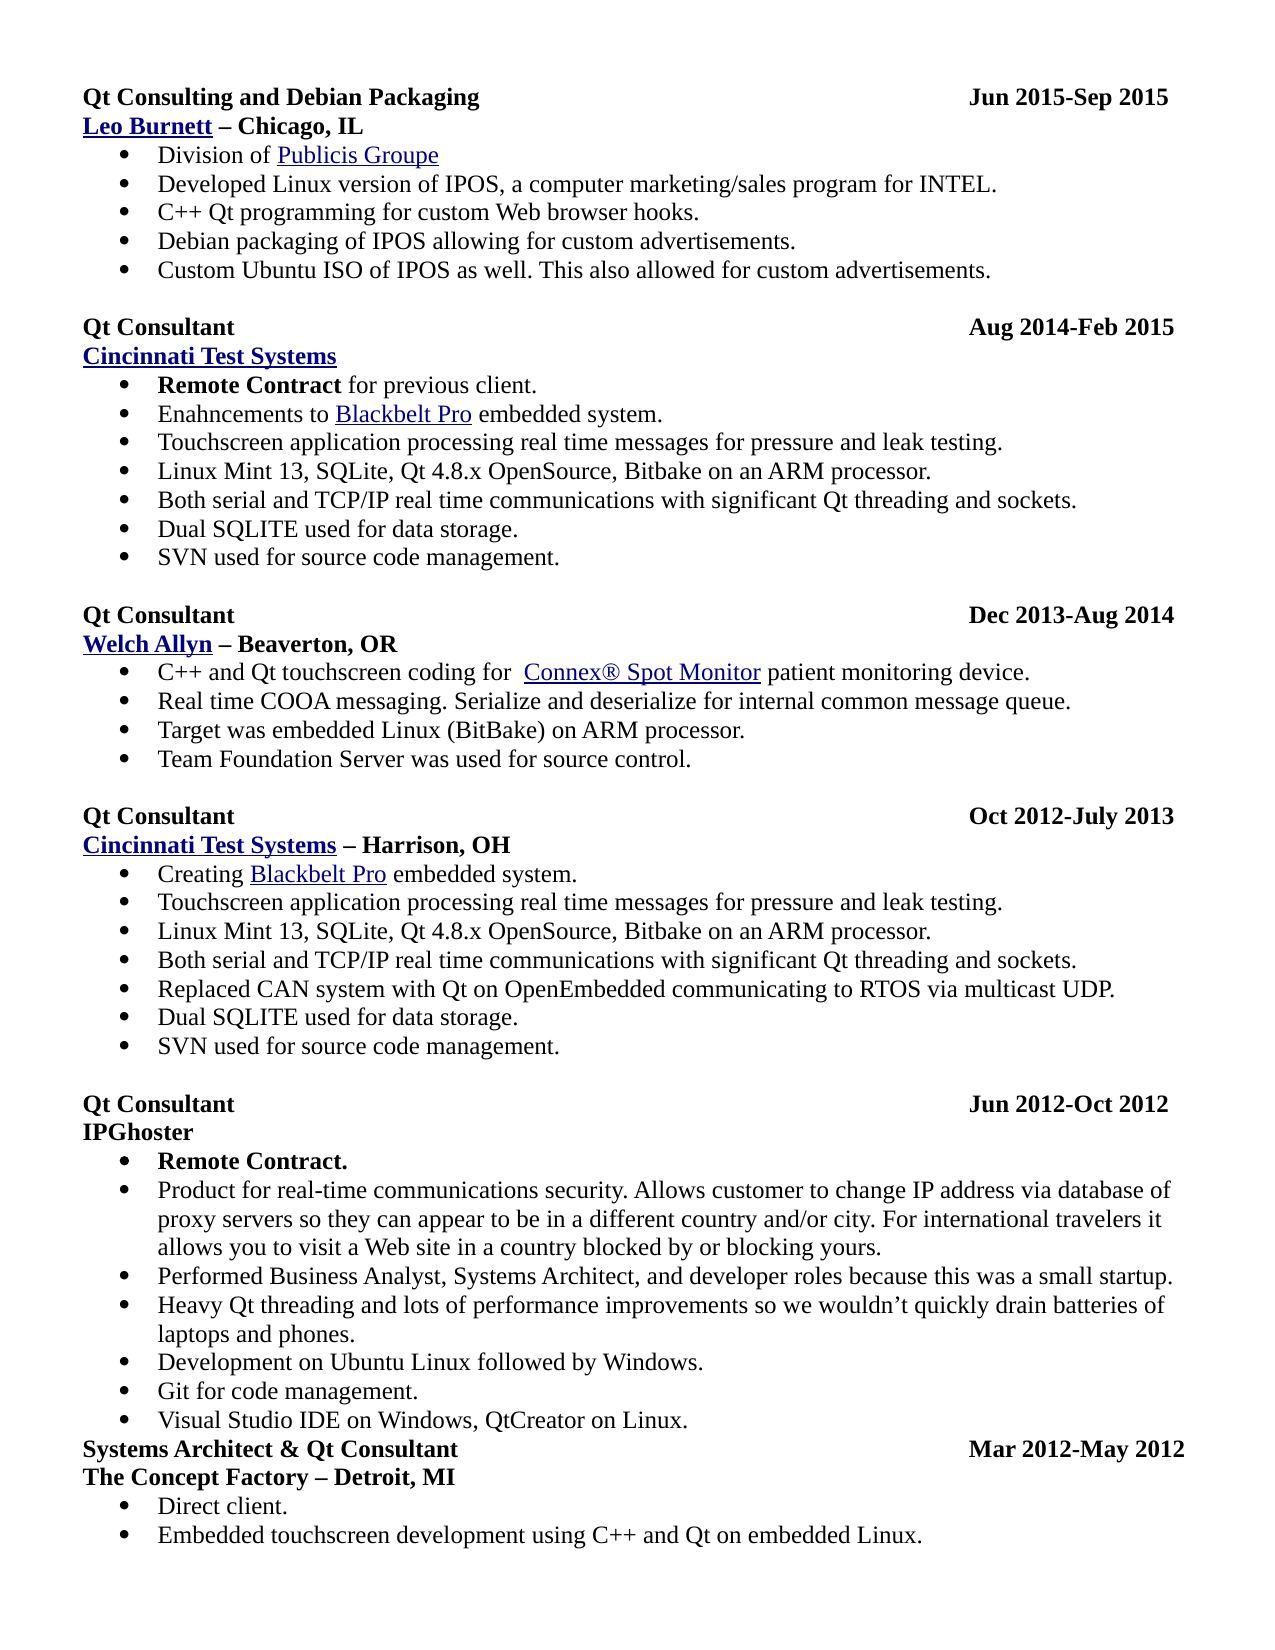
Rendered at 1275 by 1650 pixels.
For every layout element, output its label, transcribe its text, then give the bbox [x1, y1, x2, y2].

list Direct client. [120, 1491, 1192, 1520]
list Git for code management. [120, 1376, 1192, 1405]
text IPGhoster [82, 1117, 1192, 1146]
list Visual Studio IDE on Windows, QtCreator on Linux. [120, 1405, 1192, 1434]
list Enahncements to Blackbelt Pro embedded system. [120, 399, 1192, 427]
list Remote Contract. [120, 1146, 1192, 1175]
text Qt Consultant Oct 2012-July 2013 [82, 801, 1192, 830]
text Qt Consultant Aug 2014-Feb 2015 [82, 312, 1192, 341]
text Qt Consultant Jun 2012-Oct 2012 [82, 1089, 1192, 1117]
list C++ and Qt touchscreen coding for Connex® Spot Monitor patient monitoring device. [120, 657, 1192, 686]
list Linux Mint 13, SQLite, Qt 4.8.x OpenSource, Bitbake on an ARM processor. [120, 456, 1192, 485]
list Creating Blackbelt Pro embedded system. [120, 859, 1192, 887]
list Product for real-time communications security. Allows customer to change IP address via database of proxy servers so they can appear to be in a different country and/or city. For international travelers it allows you to visit a Web site in a country blocked by or blocking yours. [120, 1175, 1192, 1261]
list Both serial and TCP/IP real time communications with significant Qt threading and sockets. [120, 485, 1192, 514]
text Welch Allyn – Beaverton, OR [82, 629, 1192, 657]
list Custom Ubuntu ISO of IPOS as well. This also allowed for custom advertisements. [120, 255, 1192, 284]
list SVN used for source code management. [120, 1031, 1192, 1060]
list Target was embedded Linux (BitBake) on ARM processor. [120, 715, 1192, 744]
list Team Foundation Server was used for source control. [120, 744, 1192, 772]
list Performed Business Analyst, Systems Architect, and developer roles because this was a small startup. [120, 1261, 1192, 1290]
list C++ Qt programming for custom Web browser hooks. [120, 197, 1192, 226]
list Remote Contract for previous client. [120, 370, 1192, 399]
text Cincinnati Test Systems [82, 341, 1192, 370]
list Heavy Qt threading and lots of performance improvements so we wouldn’t quickly drain batteries of laptops and phones. [120, 1290, 1192, 1347]
text The Concept Factory – Detroit, MI [82, 1462, 1192, 1491]
text Cincinnati Test Systems – Harrison, OH [82, 830, 1192, 859]
list Dual SQLITE used for data storage. [120, 1002, 1192, 1031]
list Dual SQLITE used for data storage. [120, 514, 1192, 542]
list Linux Mint 13, SQLite, Qt 4.8.x OpenSource, Bitbake on an ARM processor. [120, 916, 1192, 945]
list Developed Linux version of IPOS, a computer marketing/sales program for INTEL. [120, 169, 1192, 197]
list Embedded touchscreen development using C++ and Qt on embedded Linux. [120, 1520, 1192, 1549]
list Division of Publicis Groupe [120, 140, 1192, 169]
text Qt Consultant Dec 2013-Aug 2014 [82, 600, 1192, 629]
list Touchscreen application processing real time messages for pressure and leak testing. [120, 887, 1192, 916]
list Development on Ubuntu Linux followed by Windows. [120, 1347, 1192, 1376]
list Real time COOA messaging. Serialize and deserialize for internal common message queue. [120, 686, 1192, 715]
text Qt Consulting and Debian Packaging Jun 2015-Sep 2015 [82, 82, 1192, 111]
text Leo Burnett – Chicago, IL [82, 111, 1192, 140]
list Both serial and TCP/IP real time communications with significant Qt threading and sockets. [120, 945, 1192, 974]
list Touchscreen application processing real time messages for pressure and leak testing. [120, 427, 1192, 456]
list SVN used for source code management. [120, 542, 1192, 571]
list Replaced CAN system with Qt on OpenEmbedded communicating to RTOS via multicast UDP. [120, 974, 1192, 1002]
text Systems Architect & Qt Consultant Mar 2012-May 2012 [82, 1434, 1192, 1462]
list Debian packaging of IPOS allowing for custom advertisements. [120, 226, 1192, 255]
